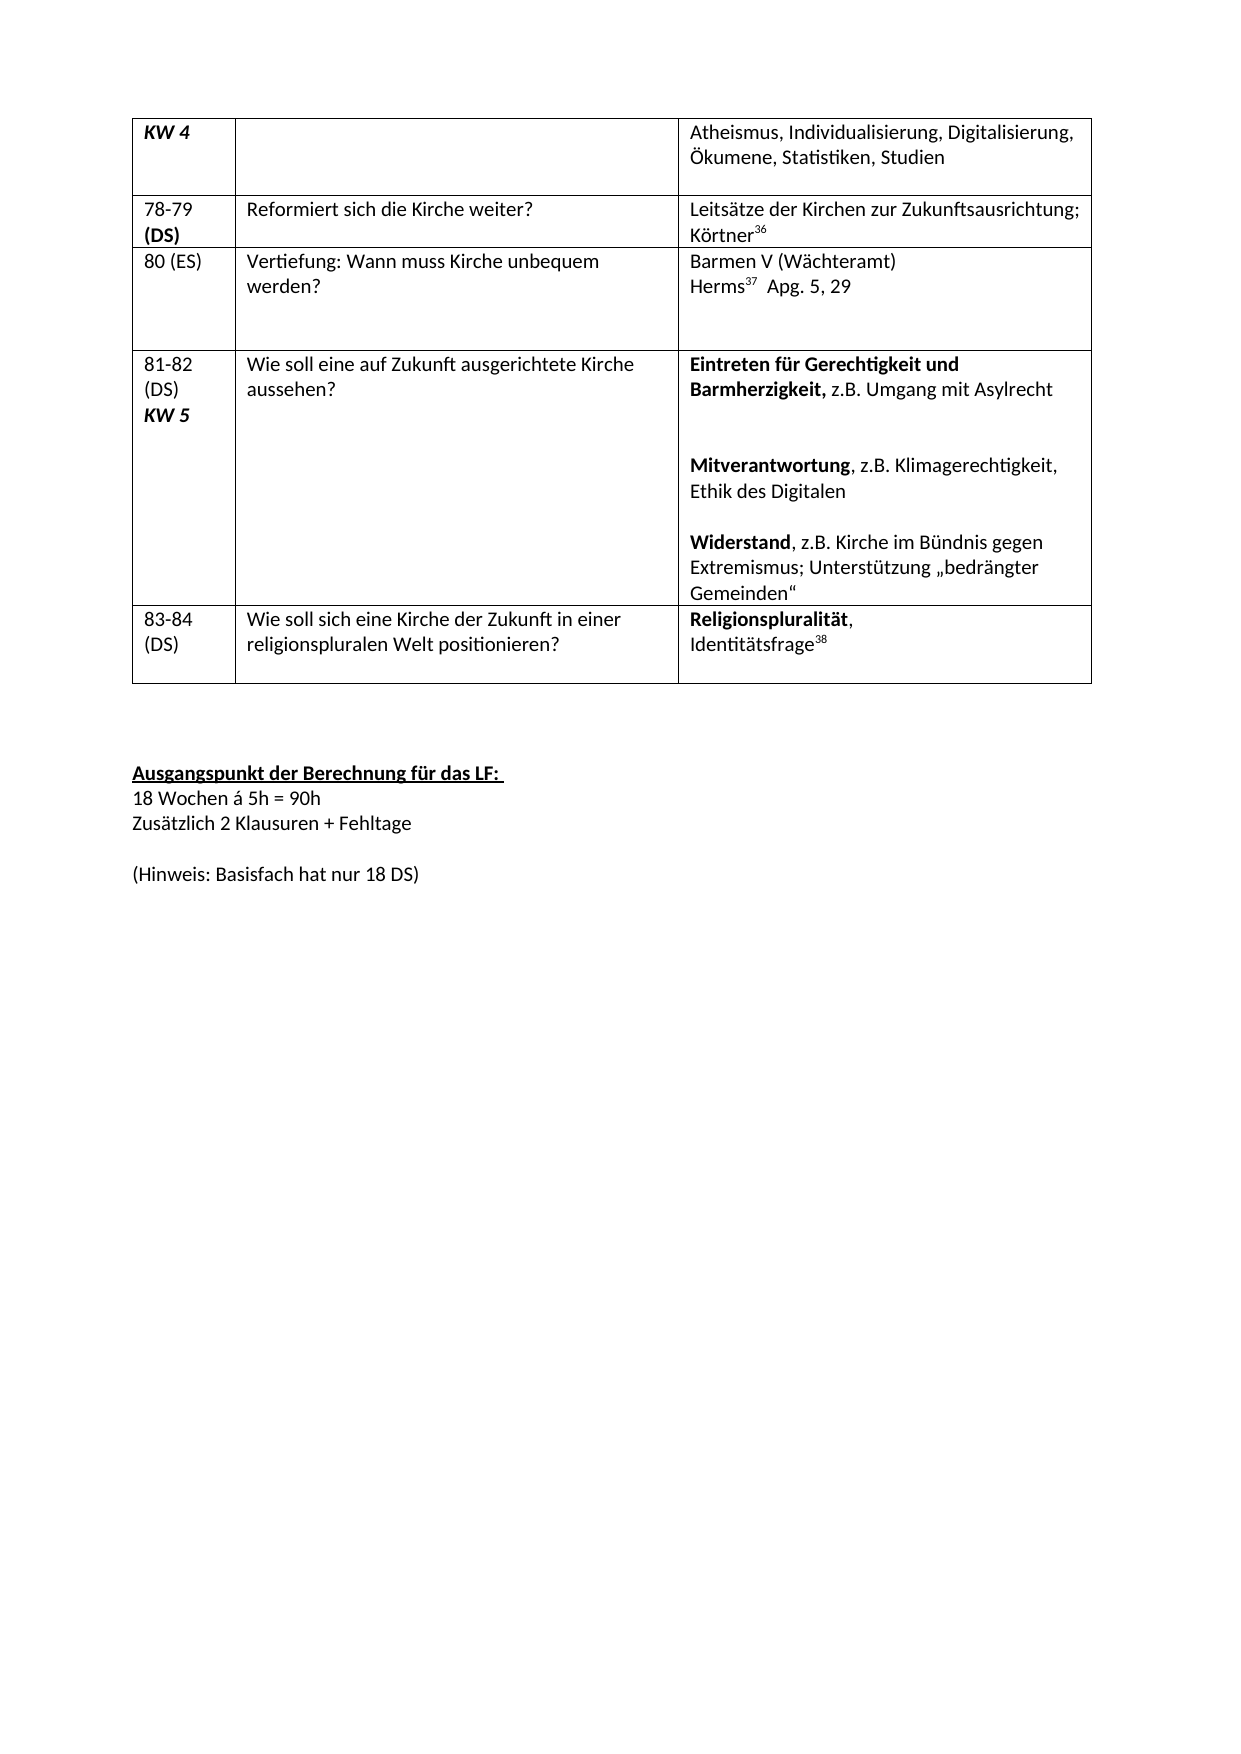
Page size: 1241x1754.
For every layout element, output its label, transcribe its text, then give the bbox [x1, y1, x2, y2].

table_cell Vertiefung: Wann muss Kirche unbequem werden? [236, 248, 678, 350]
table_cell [236, 119, 678, 195]
table_cell 83-84 (DS) [133, 606, 235, 682]
table_cell Barmen V (Wächteramt) Herms Apg. 5, 29 [679, 248, 1091, 350]
text (Hinweis: Basisfach hat nur 18 DS) [132, 861, 1093, 887]
table_cell 76-77 (DS) KW 4 [133, 119, 235, 195]
table_cell 81-82 (DS) KW 5 [133, 351, 235, 605]
table_cell Religionspluralität, Identitätsfrage [679, 606, 1091, 682]
text Zusätzlich 2 Klausuren + Fehltage [132, 811, 1093, 836]
table_cell Eintreten für Gerechtigkeit und Barmherzigkeit, z.B. Umgang mit Asylrecht Mitverantwortung, z.B. Klimagerechtigkeit, Ethik des Digitalen Widerstand, z.B. Kirche im Bündnis gegen Extremismus; Unterstützung „bedrängter Gemeinden“ [679, 351, 1091, 605]
table_cell Reformiert sich die Kirche weiter? [236, 196, 678, 247]
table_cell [679, 119, 1091, 195]
table_cell 78-79 (DS) [133, 196, 235, 247]
table_cell Leitsätze der Kirchen zur Zukunftsausrichtung; Körtner [679, 196, 1091, 247]
table_cell Wie soll eine auf Zukunft ausgerichtete Kirche aussehen? [236, 351, 678, 605]
table_cell Wie soll sich eine Kirche der Zukunft in einer religionspluralen Welt positionieren? [236, 606, 678, 682]
table_cell 80 (ES) [133, 248, 235, 350]
text Ausgangspunkt der Berechnung für das LF: [132, 760, 1093, 785]
text 18 Wochen á 5h = 90h [132, 785, 1093, 811]
